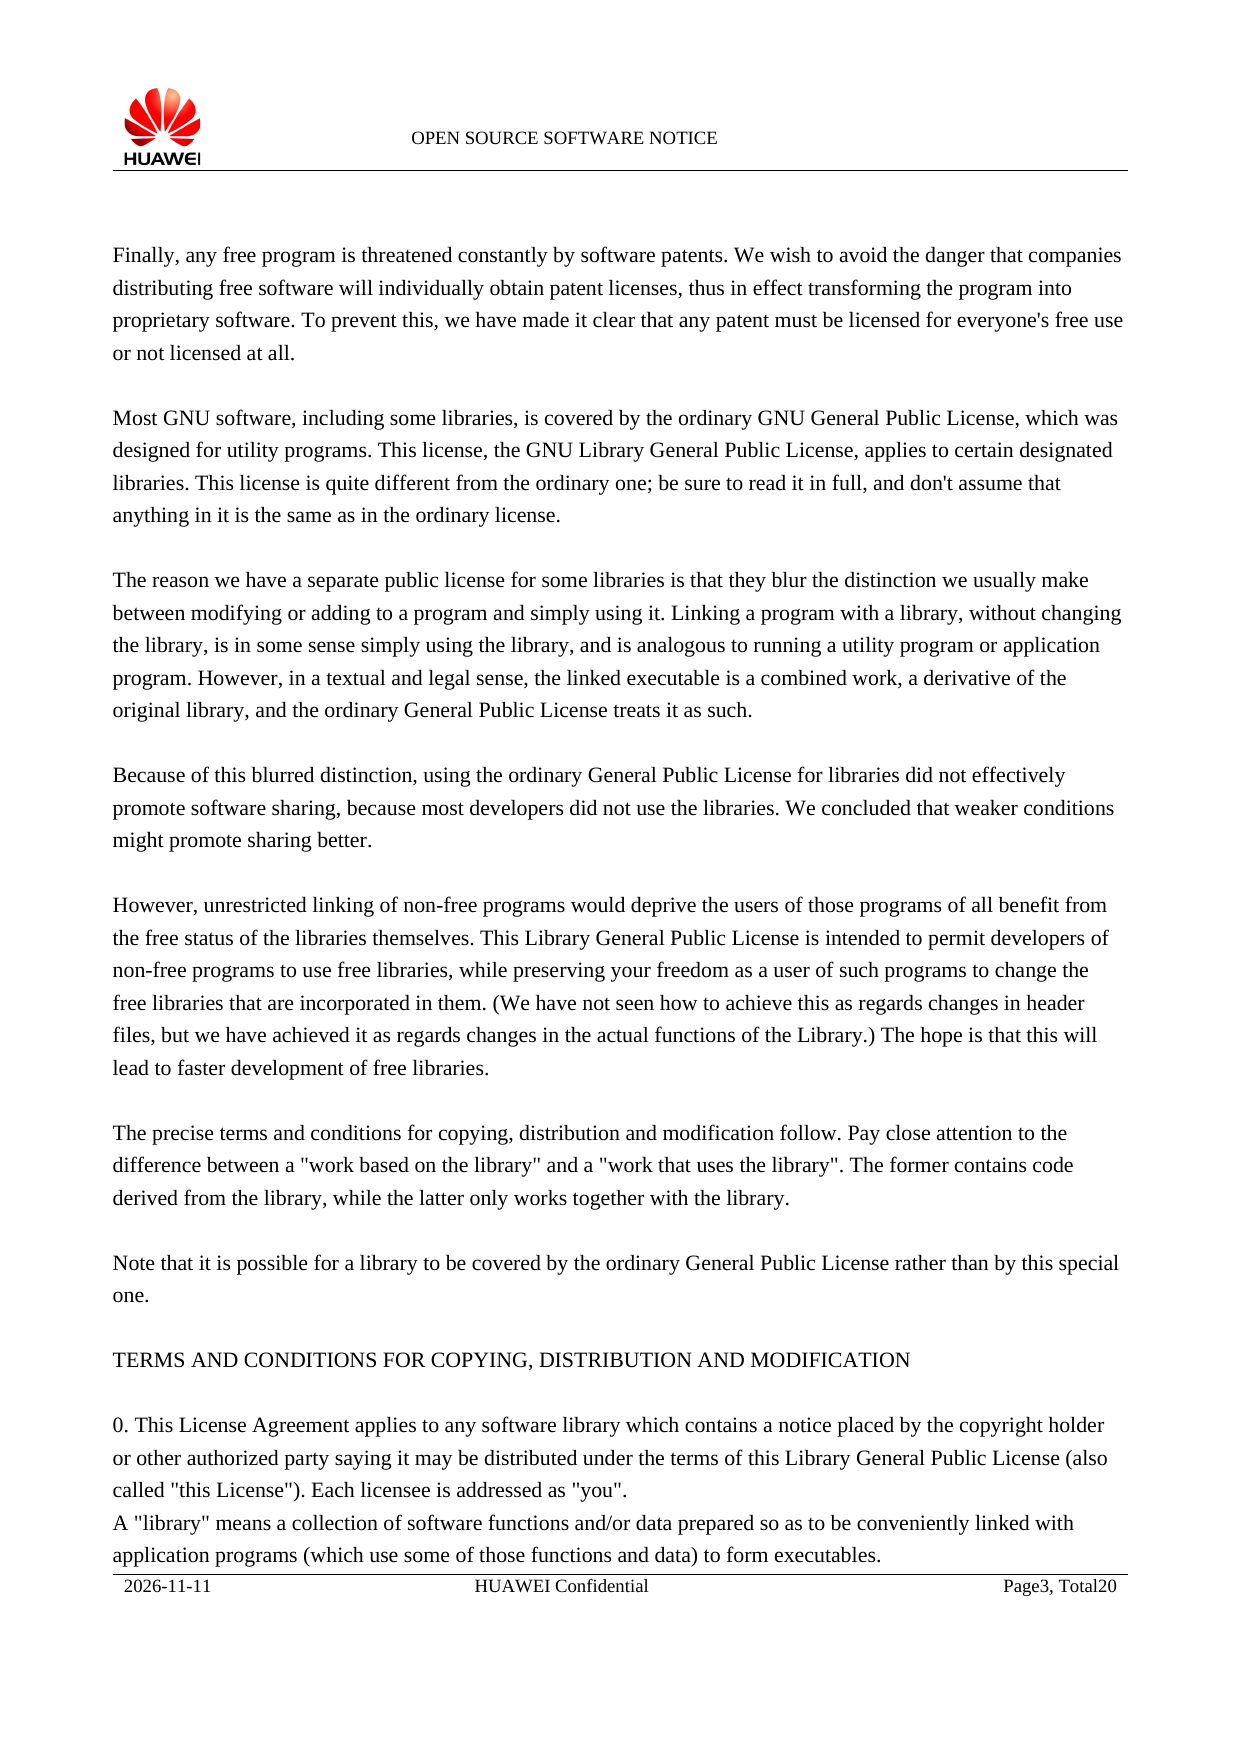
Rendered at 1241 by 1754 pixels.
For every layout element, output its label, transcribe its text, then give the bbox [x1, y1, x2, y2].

text Note that it is possible for a library to be covered by the ordinary General Public License rather than by this special one. [112, 1246, 1128, 1311]
text The reason we have a separate public license for some libraries is that they blur the distinction we usually make between modifying or adding to a program and simply using it. Linking a program with a library, without changing the library, is in some sense simply using the library, and is analogous to running a utility program or application program. However, in a textual and legal sense, the linked executable is a combined work, a derivative of the original library, and the ordinary General Public License treats it as such. [112, 564, 1128, 726]
text Because of this blurred distinction, using the ordinary General Public License for libraries did not effectively promote software sharing, because most developers did not use the libraries. We concluded that weaker conditions might promote sharing better. [112, 759, 1128, 856]
text Most GNU software, including some libraries, is covered by the ordinary GNU General Public License, which was designed for utility programs. This license, the GNU Library General Public License, applies to certain designated libraries. This license is quite different from the ordinary one; be sure to read it in full, and don't assume that anything in it is the same as in the ordinary license. [112, 401, 1128, 531]
text Finally, any free program is threatened constantly by software patents. We wish to avoid the danger that companies distributing free software will individually obtain patent licenses, thus in effect transforming the program into proprietary software. To prevent this, we have made it clear that any patent must be licensed for everyone's free use or not licensed at all. [112, 239, 1128, 369]
text 0. This License Agreement applies to any software library which contains a notice placed by the copyright holder or other authorized party saying it may be distributed under the terms of this Library General Public License (also called "this License"). Each licensee is addressed as "you". [112, 1409, 1128, 1506]
text A "library" means a collection of software functions and/or data prepared so as to be conveniently linked with application programs (which use some of those functions and data) to form executables. [112, 1506, 1128, 1571]
picture [124, 88, 201, 165]
text However, unrestricted linking of non-free programs would deprive the users of those programs of all benefit from the free status of the libraries themselves. This Library General Public License is intended to permit developers of non-free programs to use free libraries, while preserving your freedom as a user of such programs to change the free libraries that are incorporated in them. (We have not seen how to achieve this as regards changes in header files, but we have achieved it as regards changes in the actual functions of the Library.) The hope is that this will lead to faster development of free libraries. [112, 889, 1128, 1084]
text The precise terms and conditions for copying, distribution and modification follow. Pay close attention to the difference between a "work based on the library" and a "work that uses the library". The former contains code derived from the library, while the latter only works together with the library. [112, 1116, 1128, 1214]
text TERMS AND CONDITIONS FOR COPYING, DISTRIBUTION AND MODIFICATION [112, 1344, 1128, 1376]
